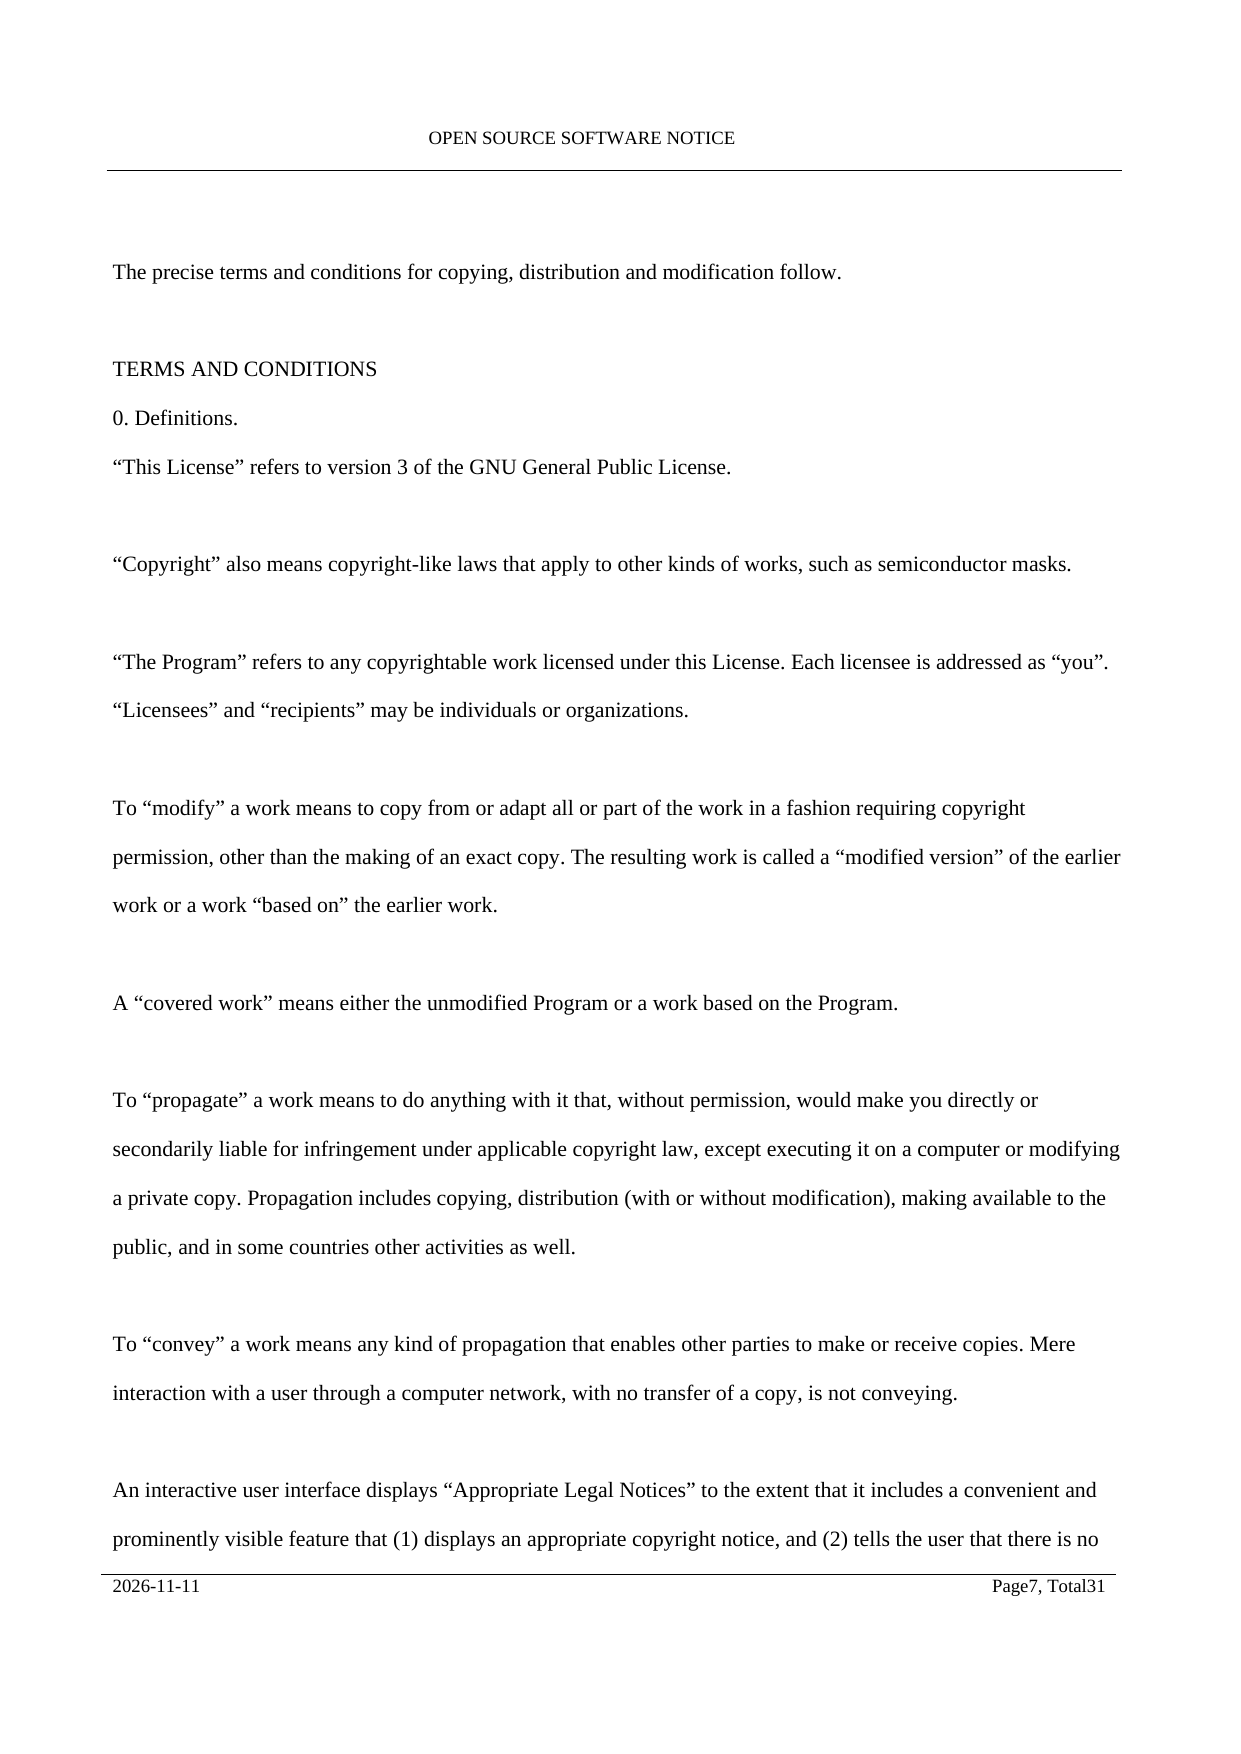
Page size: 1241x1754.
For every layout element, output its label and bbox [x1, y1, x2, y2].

text [112, 206, 1128, 1555]
